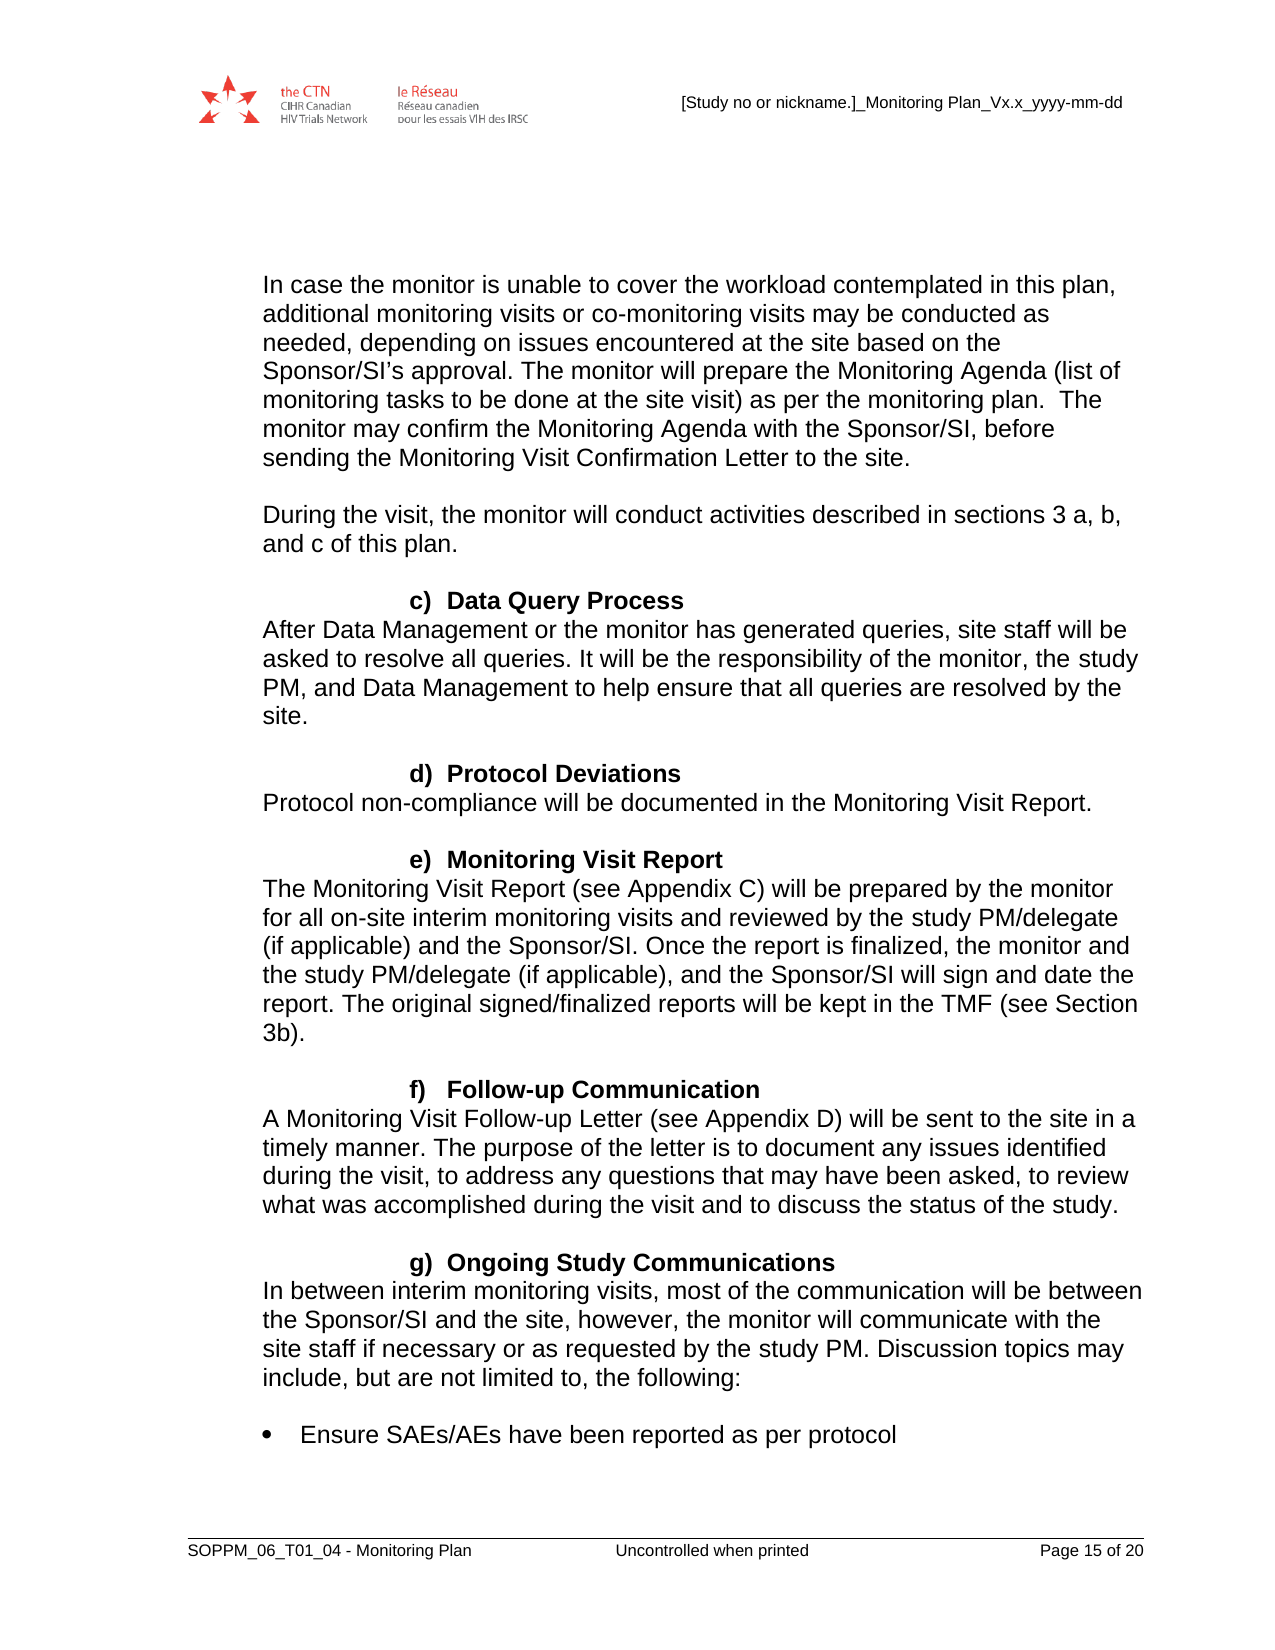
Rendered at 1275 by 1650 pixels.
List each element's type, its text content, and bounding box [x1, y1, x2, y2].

subtitle Data Query Process [409, 586, 1144, 615]
subtitle Monitoring Visit Report [409, 845, 1144, 874]
subtitle Follow-up Communication [409, 1075, 1144, 1104]
text Protocol non-compliance will be documented in the Monitoring Visit Report. [262, 788, 1144, 816]
text During the visit, the monitor will conduct activities described in sections 3 a, b, and c of this plan. [262, 500, 1144, 558]
text After Data Management or the monitor has generated queries, site staff will be asked to resolve all queries. It will be the responsibility of the monitor, the study PM, and Data Management to help ensure that all queries are resolved by the site. [262, 615, 1144, 730]
subtitle Ongoing Study Communications [409, 1248, 1144, 1276]
list Ensure SAEs/AEs have been reported as per protocol [262, 1420, 1144, 1449]
text A Monitoring Visit Follow-up Letter (see Appendix D) will be sent to the site in a timely manner. The purpose of the letter is to document any issues identified during the visit, to address any questions that may have been asked, to review what was accomplished during the visit and to discuss the status of the study. [262, 1104, 1144, 1219]
text The Monitoring Visit Report (see Appendix C) will be prepared by the monitor for all on-site interim monitoring visits and reviewed by the study PM/delegate (if applicable) and the Sponsor/SI. Once the report is finalized, the monitor and the study PM/delegate (if applicable), and the Sponsor/SI will sign and date the report. The original signed/finalized reports will be kept in the TMF (see Section 3b). [262, 874, 1144, 1046]
text In between interim monitoring visits, most of the communication will be between the Sponsor/SI and the site, however, the monitor will communicate with the site staff if necessary or as requested by the study PM. Discussion topics may include, but are not limited to, the following: [262, 1276, 1144, 1391]
subtitle Protocol Deviations [409, 759, 1144, 788]
text In case the monitor is unable to cover the workload contemplated in this plan, additional monitoring visits or co-monitoring visits may be conducted as needed, depending on issues encountered at the site based on the Sponsor/SI’s approval. The monitor will prepare the Monitoring Agenda (list of monitoring tasks to be done at the site visit) as per the monitoring plan. The monitor may confirm the Monitoring Agenda with the Sponsor/SI, before sending the Monitoring Visit Confirmation Letter to the site. [262, 270, 1144, 471]
